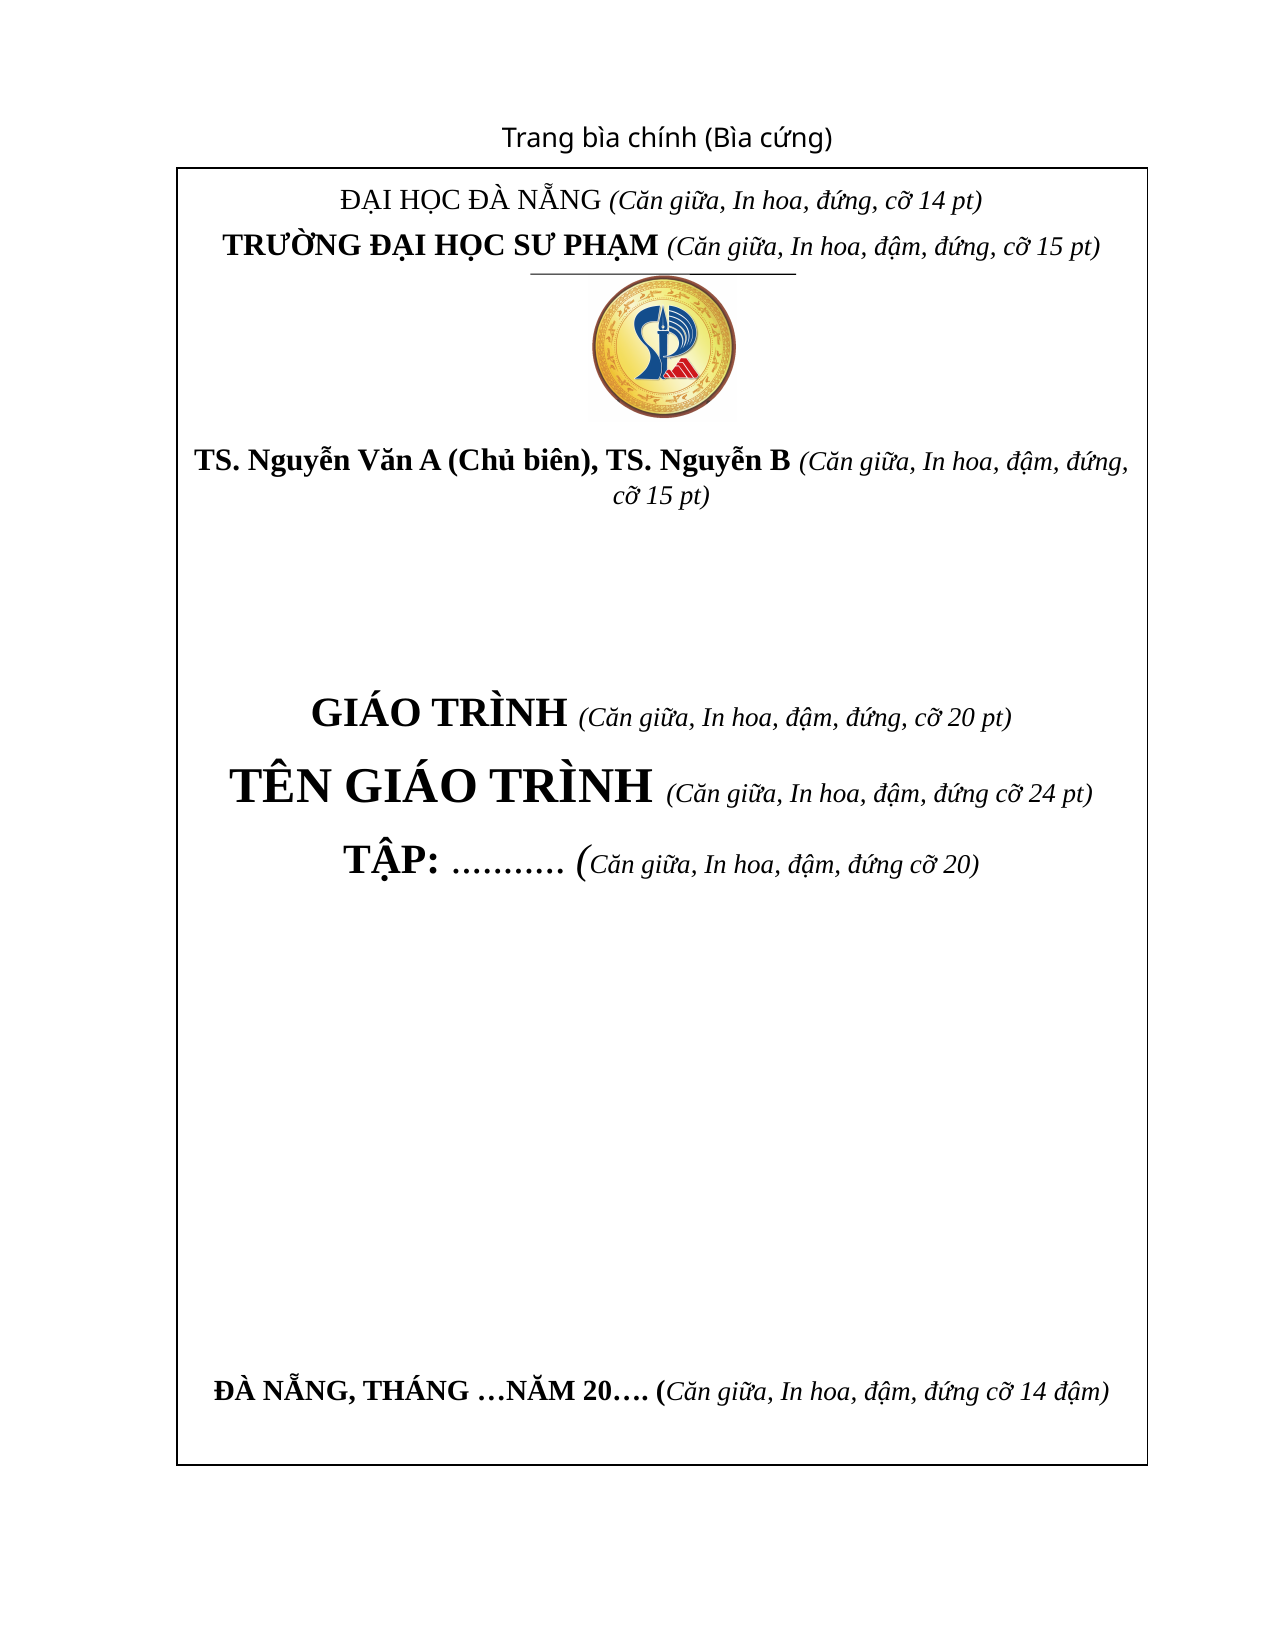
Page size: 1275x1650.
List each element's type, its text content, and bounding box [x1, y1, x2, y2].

text Trang bìa chính (Bìa cứng) [177, 118, 1157, 155]
picture [588, 275, 737, 422]
